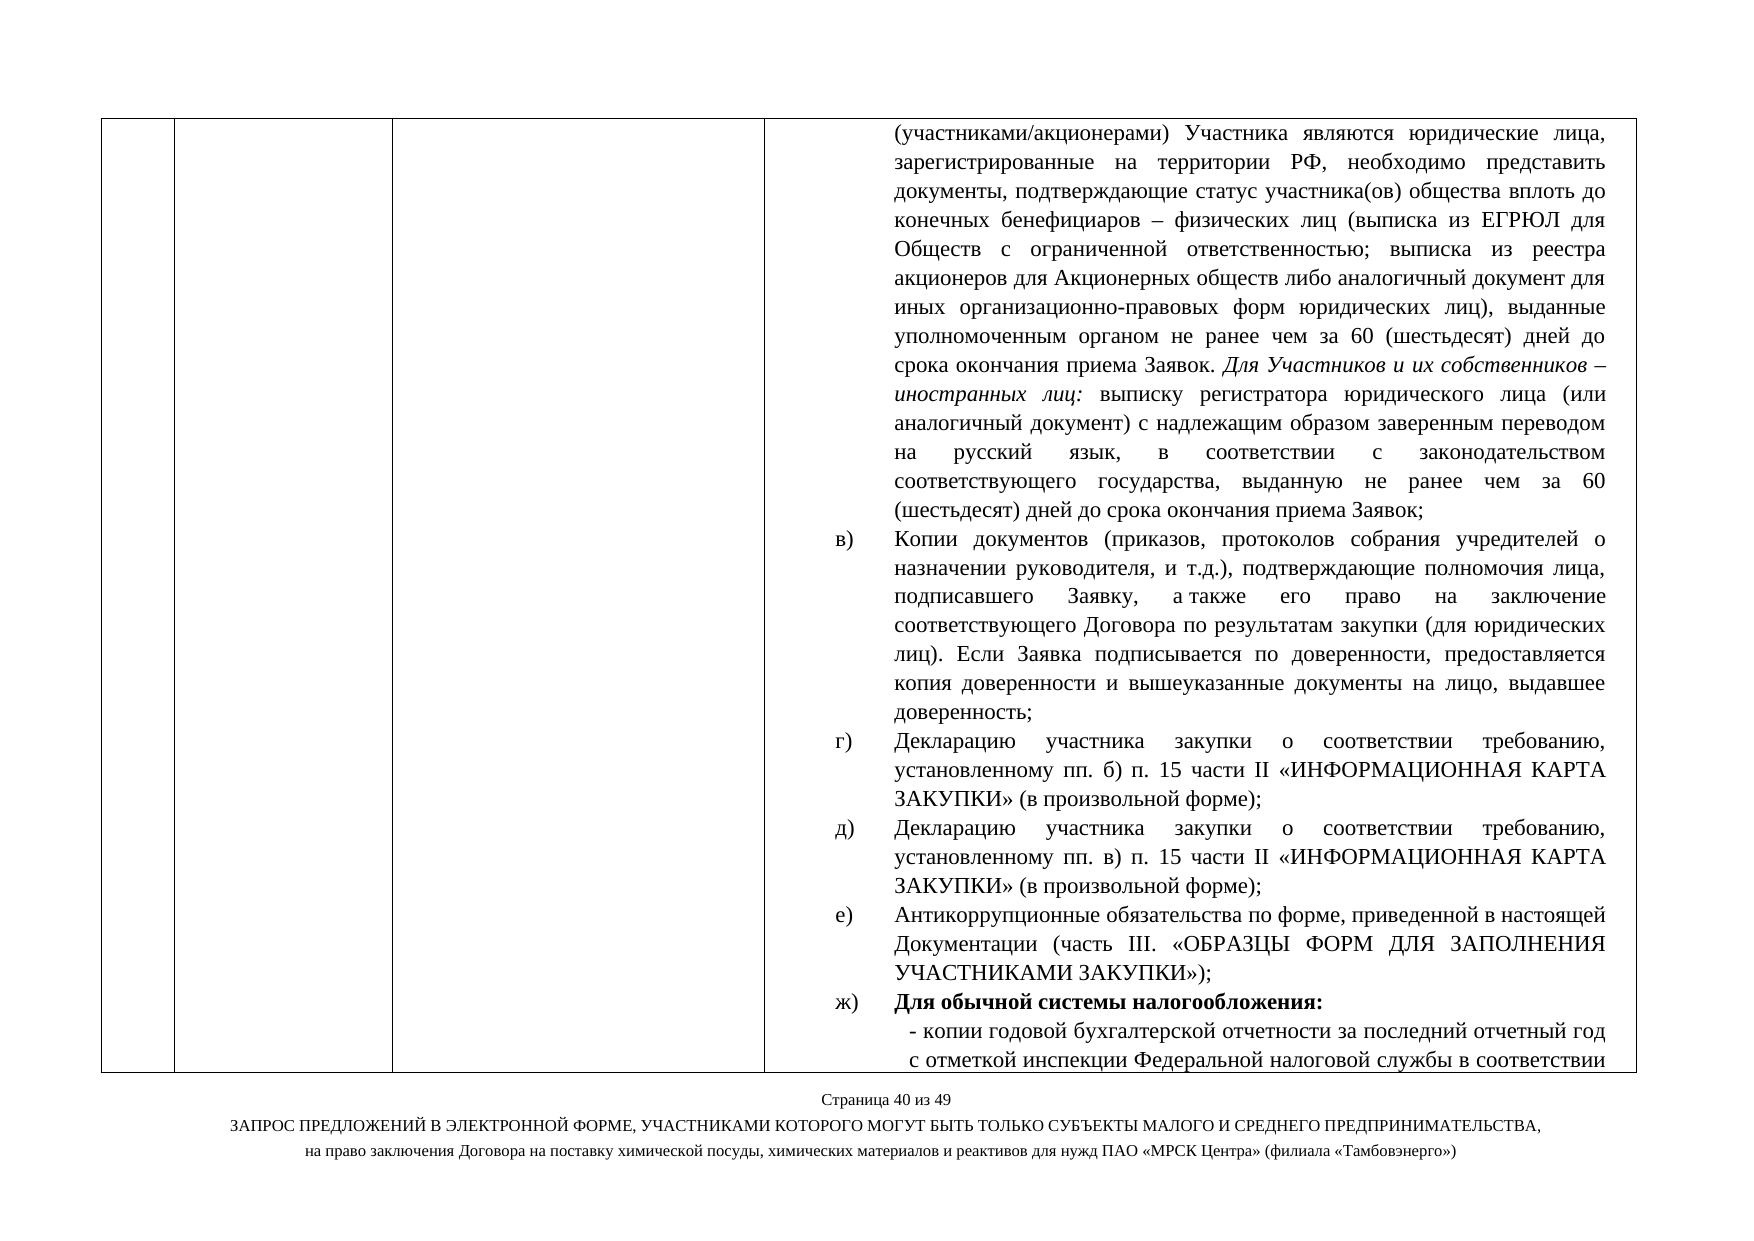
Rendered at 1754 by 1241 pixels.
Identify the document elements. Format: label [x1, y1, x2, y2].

table_cell [102, 119, 174, 1072]
table_cell [765, 119, 1636, 1072]
table_cell [393, 119, 764, 1072]
table_cell [175, 119, 392, 1072]
